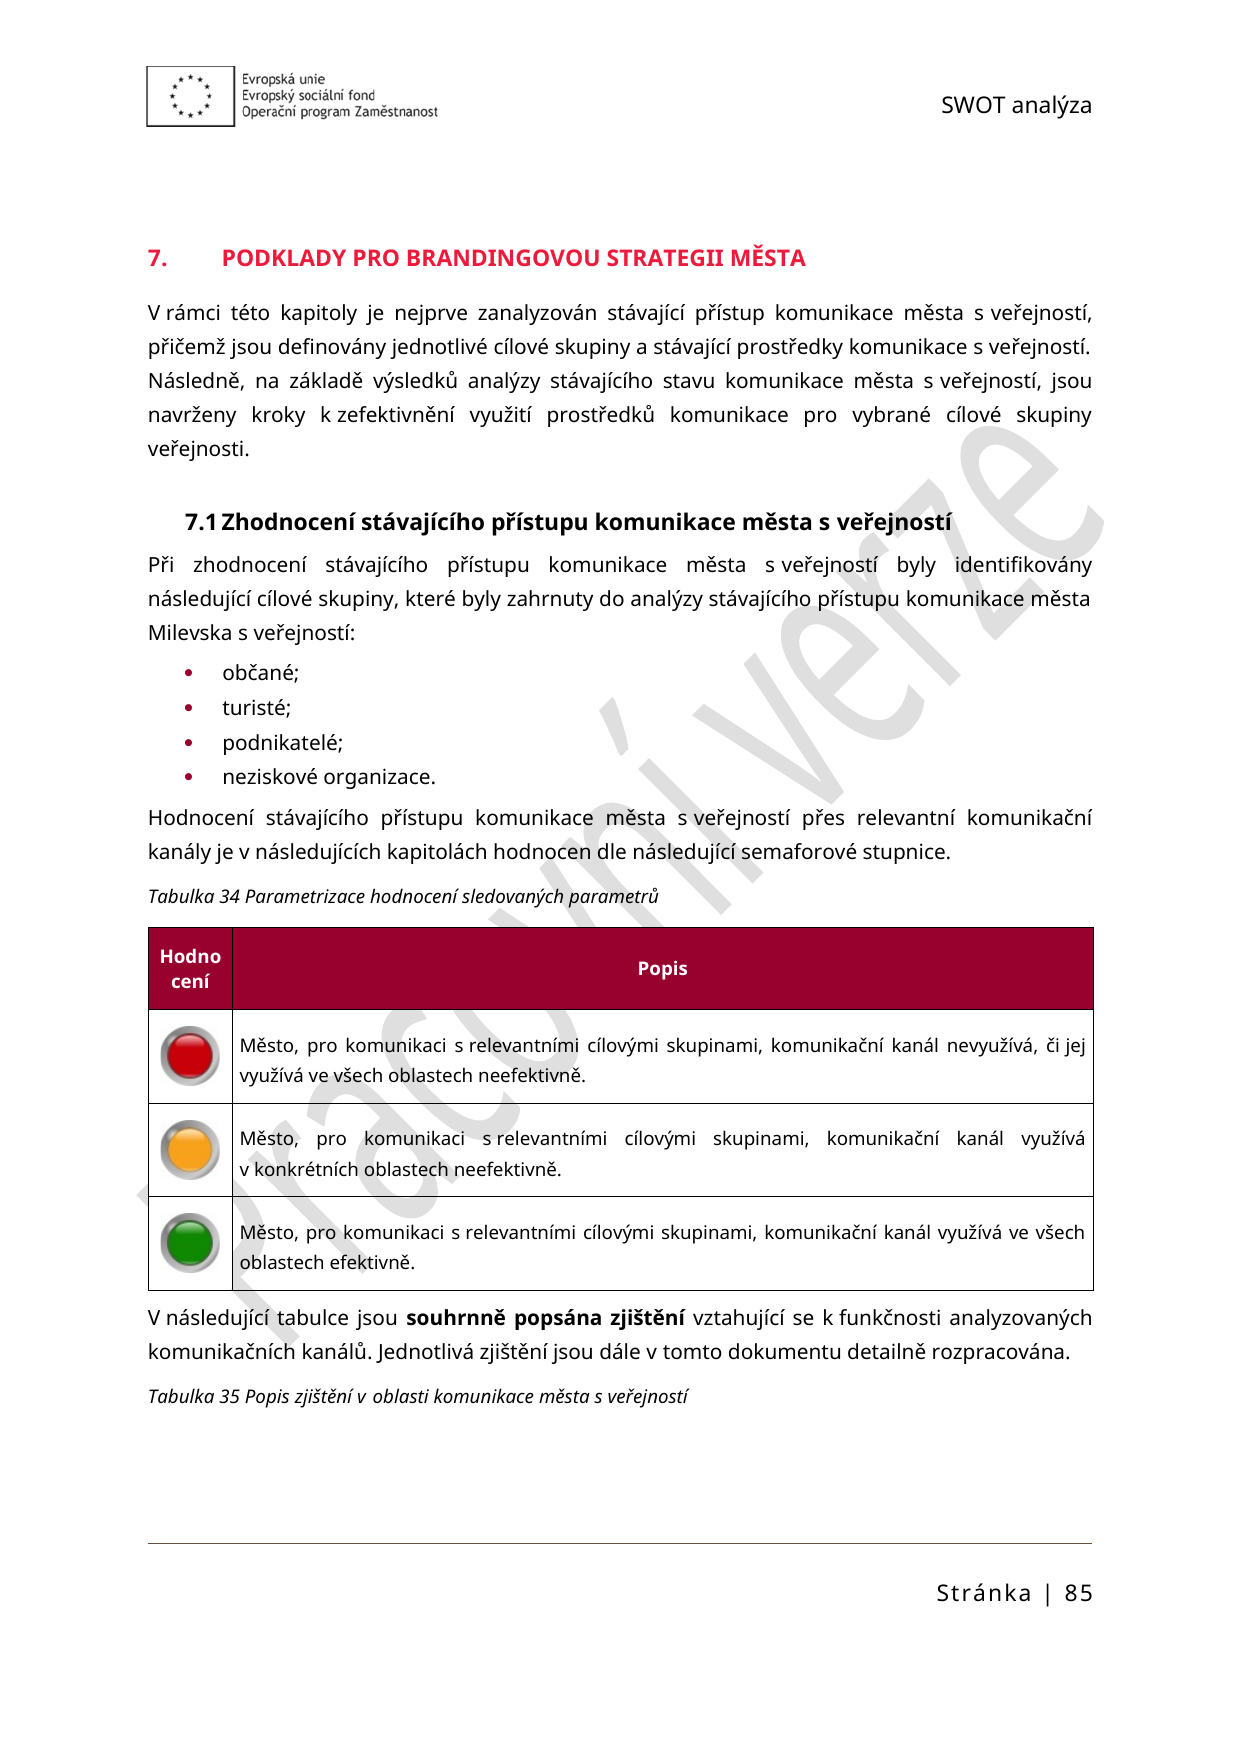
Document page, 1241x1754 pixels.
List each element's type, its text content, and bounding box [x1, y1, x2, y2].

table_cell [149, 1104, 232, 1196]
text Podklady pro brandingovou strategii města [148, 242, 1092, 273]
text V rámci této kapitoly je nejprve zanalyzován stávající přístup komunikace města s veřejností, přičemž jsou definovány jednotlivé cílové skupiny a stávající prostředky komunikace s veřejností. Následně, na základě výsledků analýzy stávajícího stavu komunikace města s veřejností, jsou navrženy kroky k zefektivnění využití prostředků komunikace pro vybrané cílové skupiny veřejnosti. [148, 298, 1092, 463]
list podnikatelé; [185, 728, 1092, 756]
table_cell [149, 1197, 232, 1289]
list turisté; [185, 693, 1092, 721]
picture [146, 66, 438, 127]
picture [160, 1120, 220, 1180]
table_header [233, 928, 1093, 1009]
text V následující tabulce jsou souhrnně popsána zjištění vztahující se k funkčnosti analyzovaných komunikačních kanálů. Jednotlivá zjištění jsou dále v tomto dokumentu detailně rozpracována. [148, 1303, 1092, 1366]
picture [160, 1026, 220, 1086]
text Tabulka 35 Popis zjištění v oblasti komunikace města s veřejností [148, 1384, 1092, 1409]
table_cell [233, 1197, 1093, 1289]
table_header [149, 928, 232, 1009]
list neziskové organizace. [185, 762, 1092, 791]
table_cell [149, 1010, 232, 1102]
picture [160, 1213, 220, 1273]
text Zhodnocení stávajícího přístupu komunikace města s veřejností [185, 506, 1092, 537]
text Hodnocení stávajícího přístupu komunikace města s veřejností přes relevantní komunikační kanály je v následujících kapitolách hodnocen dle následující semaforové stupnice. [148, 803, 1092, 866]
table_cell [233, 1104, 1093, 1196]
text Při zhodnocení stávajícího přístupu komunikace města s veřejností byly identifikovány následující cílové skupiny, které byly zahrnuty do analýzy stávajícího přístupu komunikace města Milevska s veřejností: [148, 550, 1092, 646]
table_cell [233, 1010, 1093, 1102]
text Tabulka 34 Parametrizace hodnocení sledovaných parametrů [148, 884, 1092, 909]
list občané; [185, 658, 1092, 687]
